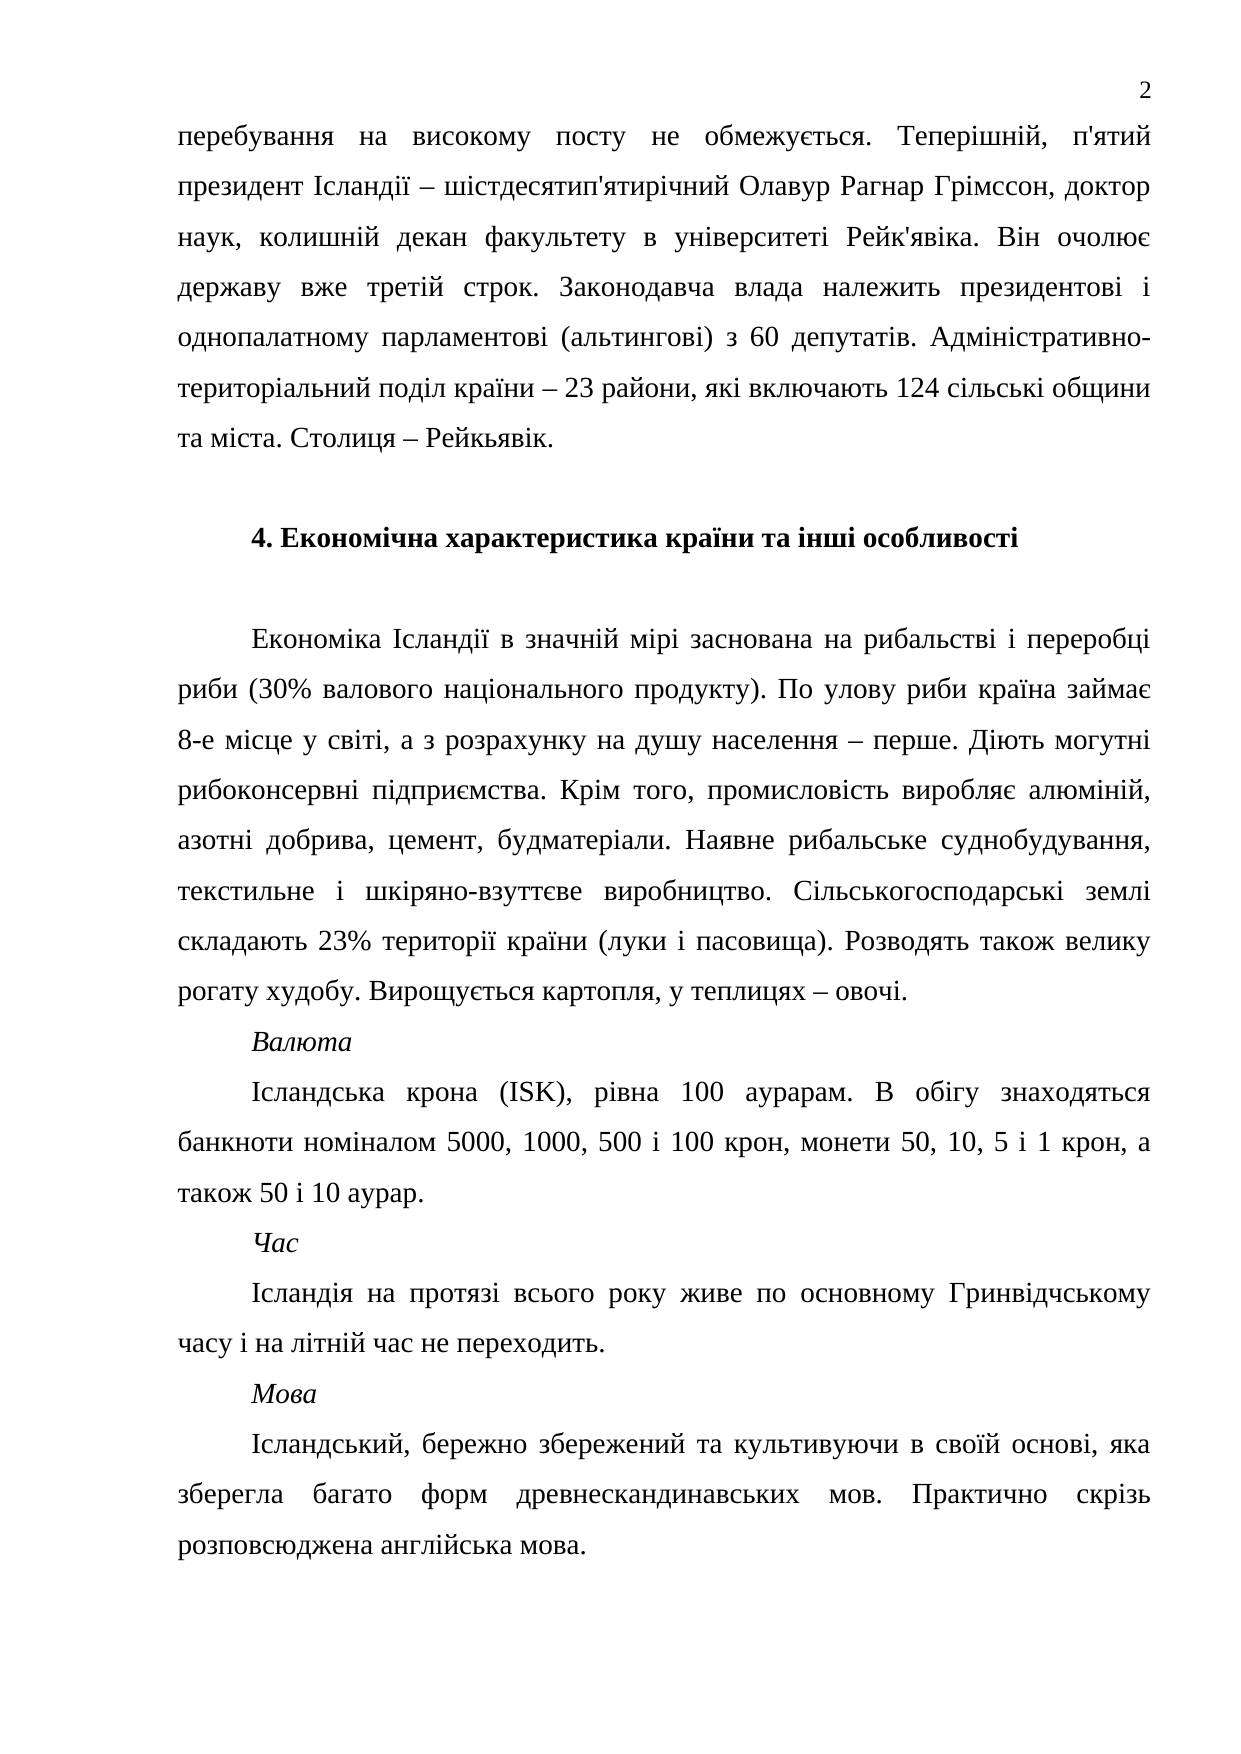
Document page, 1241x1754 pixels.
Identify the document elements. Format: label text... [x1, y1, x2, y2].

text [177, 118, 1152, 453]
text Економіка Ісландії в значній мірі заснована на рибальстві і переробці риби (30% валового національного продукту). По улову риби країна займає 8-е місце у світі, а з розрахунку на душу населення – перше. Діють могутні рибоконсервні підприємства. Крім того, промисловість виробляє алюміній, азотні добрива, цемент, будматеріали. Наявне рибальське суднобудування, текстильне і шкіряно-взуттєве виробництво. Сільськогосподарські землі складають 23% території країни (луки і пасовища). Розводять також велику рогату худобу. Вирощується картопля, у теплицях – овочі. [177, 621, 1152, 1007]
text Ісландський, бережно збережений та культивуючи в своїй основі, яка зберегла багато форм древнескандинавських мов. Практично скрізь розповсюджена англійська мова. [177, 1426, 1152, 1560]
text Ісландська крона (ISK), рівна 100 аурарам. В обігу знаходяться банкноти номіналом 5000, 1000, 500 і 100 крон, монети 50, 10, 5 і 1 крон, а також 50 і 10 аурар. [177, 1074, 1152, 1208]
text Валюта [177, 1024, 1152, 1057]
text Ісландія на протязі всього року живе по основному Гринвідчському часу і на літній час не переходить. [177, 1275, 1152, 1359]
text 4. Економічна характеристика країни та інші особливості [177, 521, 1152, 554]
text Мова [177, 1376, 1152, 1409]
text Час [177, 1225, 1152, 1258]
